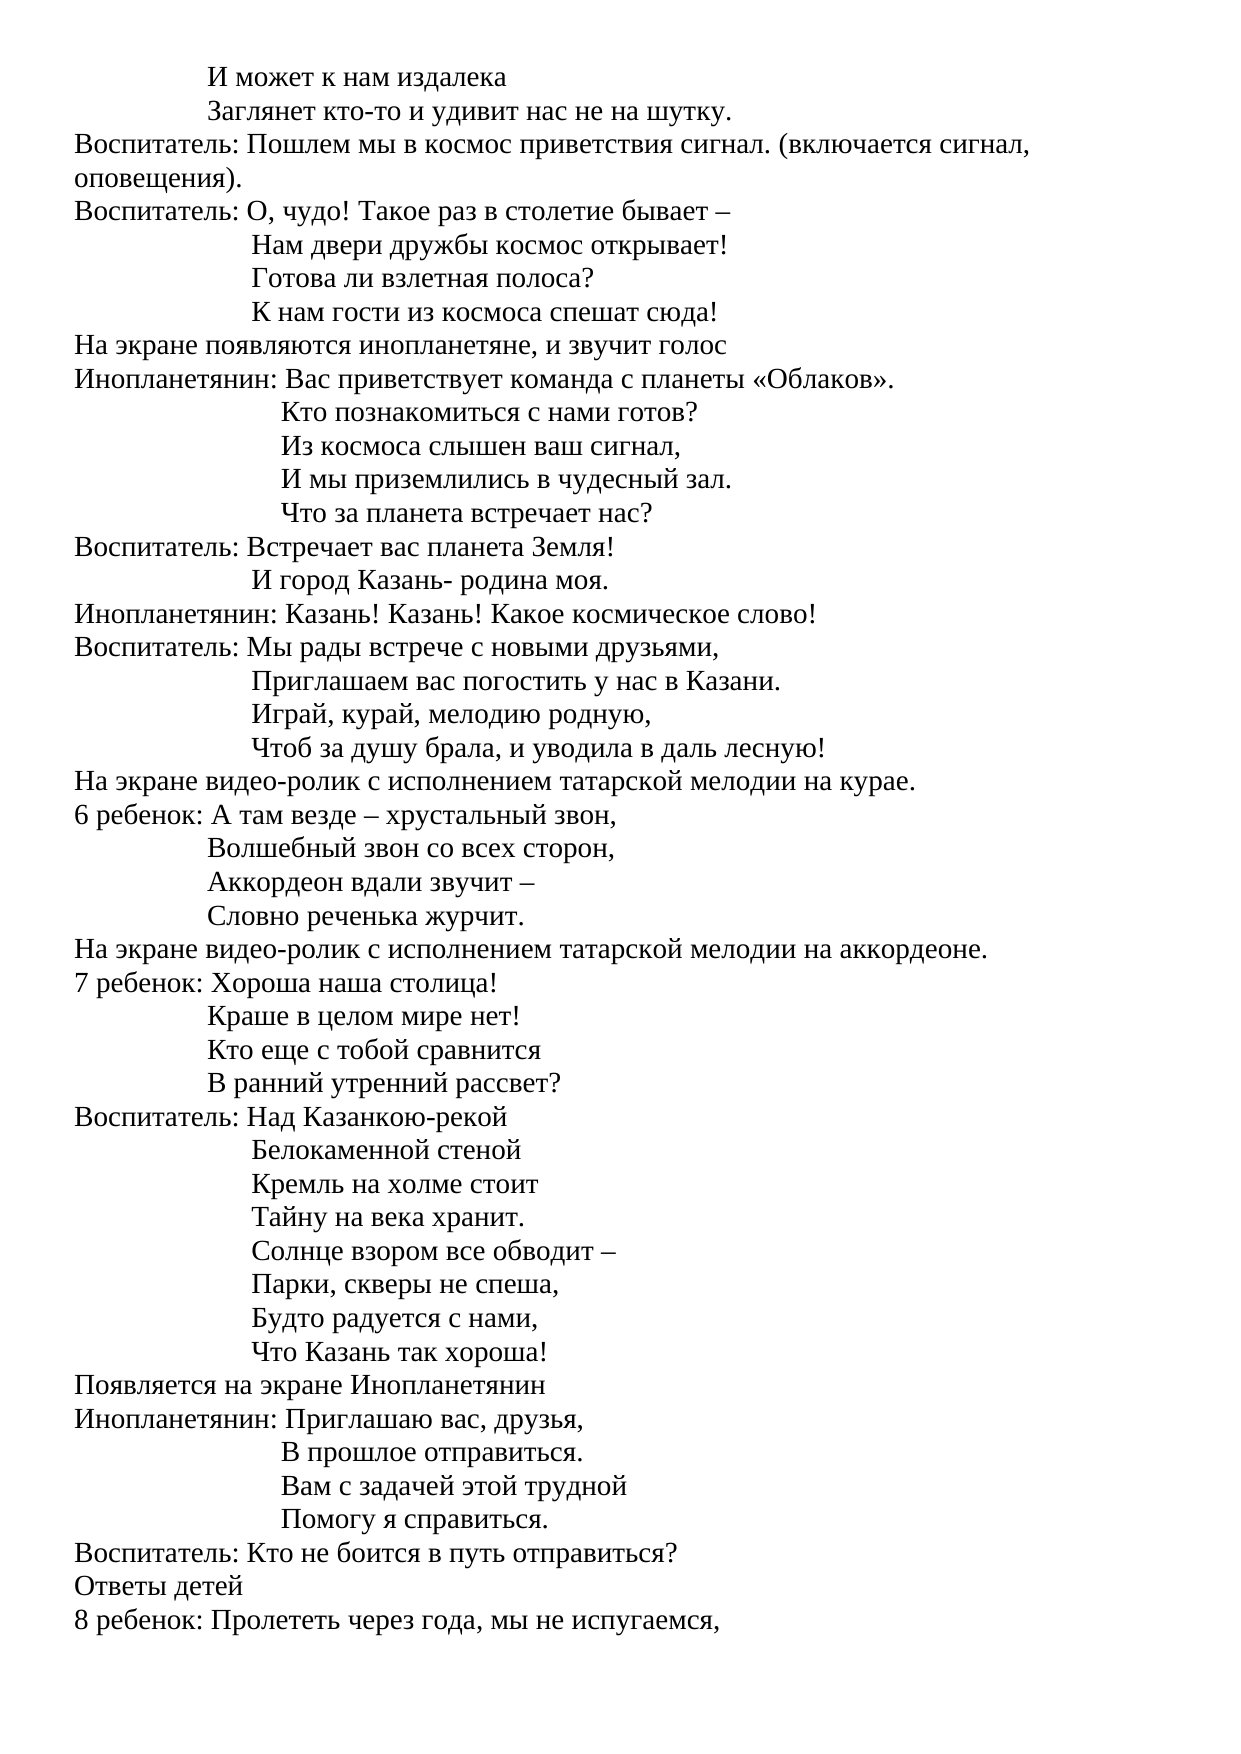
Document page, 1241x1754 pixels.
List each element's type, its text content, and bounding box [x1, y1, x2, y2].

text Инопланетянин: Приглашаю вас, друзья, [74, 1401, 1152, 1434]
text Помогу я справиться. [74, 1501, 1152, 1535]
text Чтоб за душу брала, и уводила в даль лесную! [74, 730, 1152, 763]
text Кто познакомиться с нами готов? [74, 394, 1152, 428]
text На экране появляются инопланетяне, и звучит голос [74, 327, 1152, 361]
text Что Казань так хороша! [74, 1334, 1152, 1367]
text Краше в целом мире нет! [74, 998, 1152, 1032]
text На экране видео-ролик с исполнением татарской мелодии на курае. [74, 763, 1152, 797]
text Инопланетянин: Вас приветствует команда с планеты «Облаков». [74, 361, 1152, 394]
text На экране видео-ролик с исполнением татарской мелодии на аккордеоне. [74, 931, 1152, 965]
text Воспитатель: Пошлем мы в космос приветствия сигнал. (включается сигнал, оповещения). [74, 126, 1152, 193]
text 6 ребенок: А там везде – хрустальный звон, [74, 797, 1152, 831]
text И может к нам издалека [74, 59, 1152, 93]
text Играй, курай, мелодию родную, [74, 696, 1152, 730]
text Воспитатель: Кто не боится в путь отправиться? [74, 1535, 1152, 1568]
text Готова ли взлетная полоса? [74, 260, 1152, 294]
text Ответы детей [74, 1568, 1152, 1602]
text Нам двери дружбы космос открывает! [74, 227, 1152, 260]
text И мы приземлились в чудесный зал. [74, 462, 1152, 495]
text Воспитатель: О, чудо! Такое раз в столетие бывает – [74, 193, 1152, 227]
text Воспитатель: Встречает вас планета Земля! [74, 529, 1152, 562]
text Парки, скверы не спеша, [74, 1267, 1152, 1300]
text Будто радуется с нами, [74, 1300, 1152, 1334]
text Словно реченька журчит. [74, 898, 1152, 931]
text Что за планета встречает нас? [74, 495, 1152, 529]
text Кремль на холме стоит [74, 1166, 1152, 1199]
text Приглашаем вас погостить у нас в Казани. [74, 663, 1152, 696]
text Воспитатель: Над Казанкою-рекой [74, 1099, 1152, 1132]
text Волшебный звон со всех сторон, [74, 831, 1152, 864]
text 8 ребенок: Пролететь через года, мы не испугаемся, [74, 1602, 1152, 1636]
text Тайну на века хранит. [74, 1199, 1152, 1233]
text Заглянет кто-то и удивит нас не на шутку. [74, 93, 1152, 126]
text Из космоса слышен ваш сигнал, [74, 428, 1152, 462]
text Вам с задачей этой трудной [74, 1468, 1152, 1501]
text Кто еще с тобой сравнится [74, 1032, 1152, 1065]
text Воспитатель: Мы рады встрече с новыми друзьями, [74, 629, 1152, 663]
text В ранний утренний рассвет? [74, 1065, 1152, 1099]
text Инопланетянин: Казань! Казань! Какое космическое слово! [74, 596, 1152, 629]
text В прошлое отправиться. [74, 1434, 1152, 1468]
text Аккордеон вдали звучит – [74, 864, 1152, 898]
text Появляется на экране Инопланетянин [74, 1367, 1152, 1401]
text И город Казань- родина моя. [74, 562, 1152, 596]
text К нам гости из космоса спешат сюда! [74, 294, 1152, 327]
text Белокаменной стеной [74, 1132, 1152, 1166]
text 7 ребенок: Хороша наша столица! [74, 965, 1152, 998]
text Солнце взором все обводит – [74, 1233, 1152, 1267]
